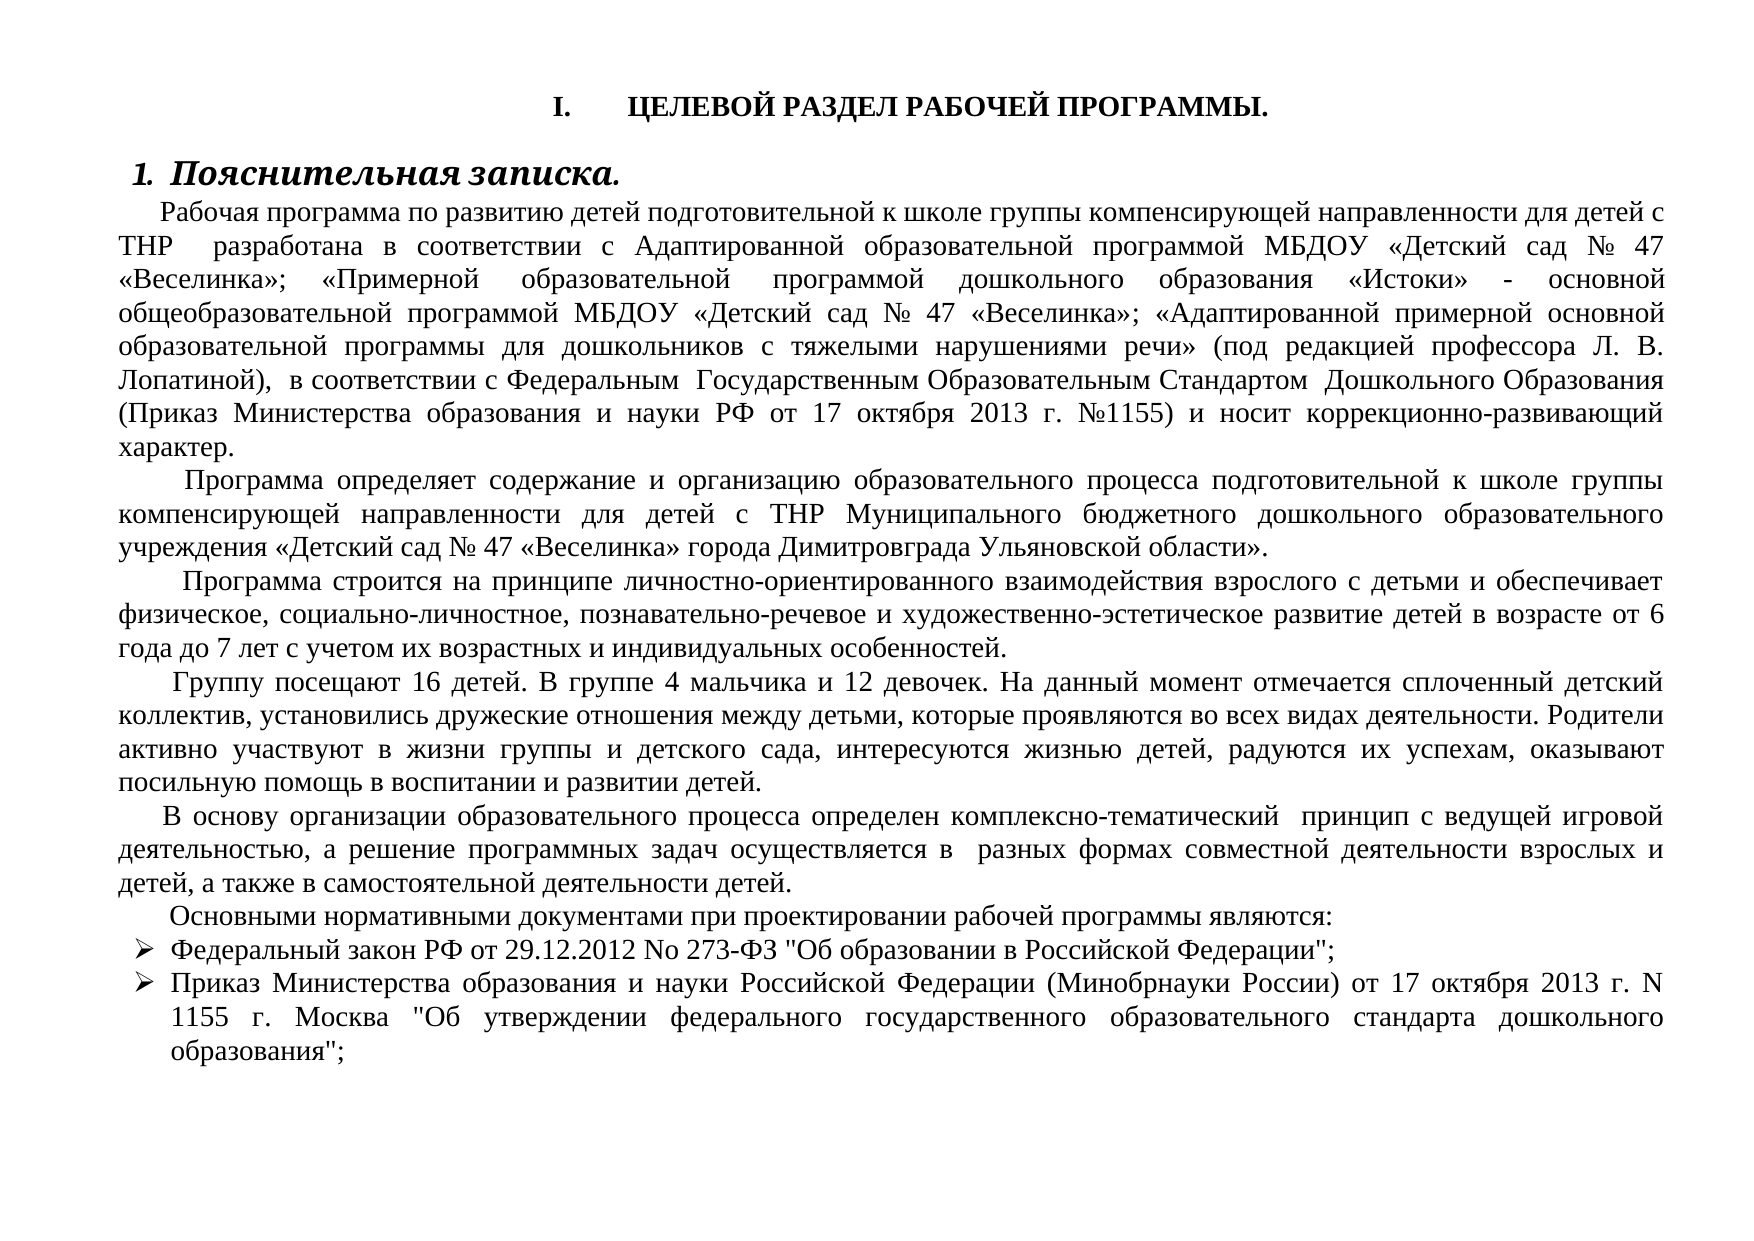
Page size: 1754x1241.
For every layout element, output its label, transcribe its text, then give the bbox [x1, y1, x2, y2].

list Приказ Министерства образования и науки Российской Федерации (Минобрнауки России) от 17 октября 2013 г. N 1155 г. Москва "Об утверждении федерального государственного образовательного стандарта дошкольного образования"; [133, 966, 1665, 1066]
text Программа строится на принципе личностно-ориентированного взаимодействия взрослого с детьми и обеспечивает физическое, социально-личностное, познавательно-речевое и художественно-эстетическое развитие детей в возрасте от 6 года до 7 лет с учетом их возрастных и индивидуальных особенностей. [118, 563, 1665, 664]
list Пояснительная записка. [133, 156, 1665, 194]
list ЦЕЛЕВОЙ РАЗДЕЛ РАБОЧЕЙ ПРОГРАММЫ. [156, 89, 1665, 122]
text Рабочая программа по развитию детей подготовительной к школе группы компенсирующей направленности для детей с ТНР разработана в соответствии с Адаптированной образовательной программой МБДОУ «Детский сад № 47 «Веселинка»; «Примерной образовательной программой дошкольного образования «Истоки» - основной общеобразовательной программой МБДОУ «Детский сад № 47 «Веселинка»; «Адаптированной примерной основной образовательной программы для дошкольников с тяжелыми нарушениями речи» (под редакцией профессора Л. В. Лопатиной), в соответствии с Федеральным Государственным Образовательным Стандартом Дошкольного Образования (Приказ Министерства образования и науки РФ от 17 октября 2013 г. №1155) и носит коррекционно-развивающий характер. [118, 194, 1665, 462]
list Федеральный закон РФ от 29.12.2012 No 273-ФЗ "Об образовании в Российской Федерации"; [133, 932, 1665, 966]
text Основными нормативными документами при проектировании рабочей программы являются: [118, 898, 1665, 932]
text Группу посещают 16 детей. В группе 4 мальчика и 12 девочек. На данный момент отмечается сплоченный детский коллектив, установились дружеские отношения между детьми, которые проявляются во всех видах деятельности. Родители активно участвуют в жизни группы и детского сада, интересуются жизнью детей, радуются их успехам, оказывают посильную помощь в воспитании и развитии детей. [118, 664, 1665, 798]
text Программа определяет содержание и организацию образовательного процесса подготовительной к школе группы компенсирующей направленности для детей с ТНР Муниципального бюджетного дошкольного образовательного учреждения «Детский сад № 47 «Веселинка» города Димитровграда Ульяновской области». [118, 462, 1665, 563]
text В основу организации образовательного процесса определен комплексно-тематический принцип с ведущей игровой деятельностью, а решение программных задач осуществляется в разных формах совместной деятельности взрослых и детей, а также в самостоятельной деятельности детей. [118, 798, 1665, 898]
